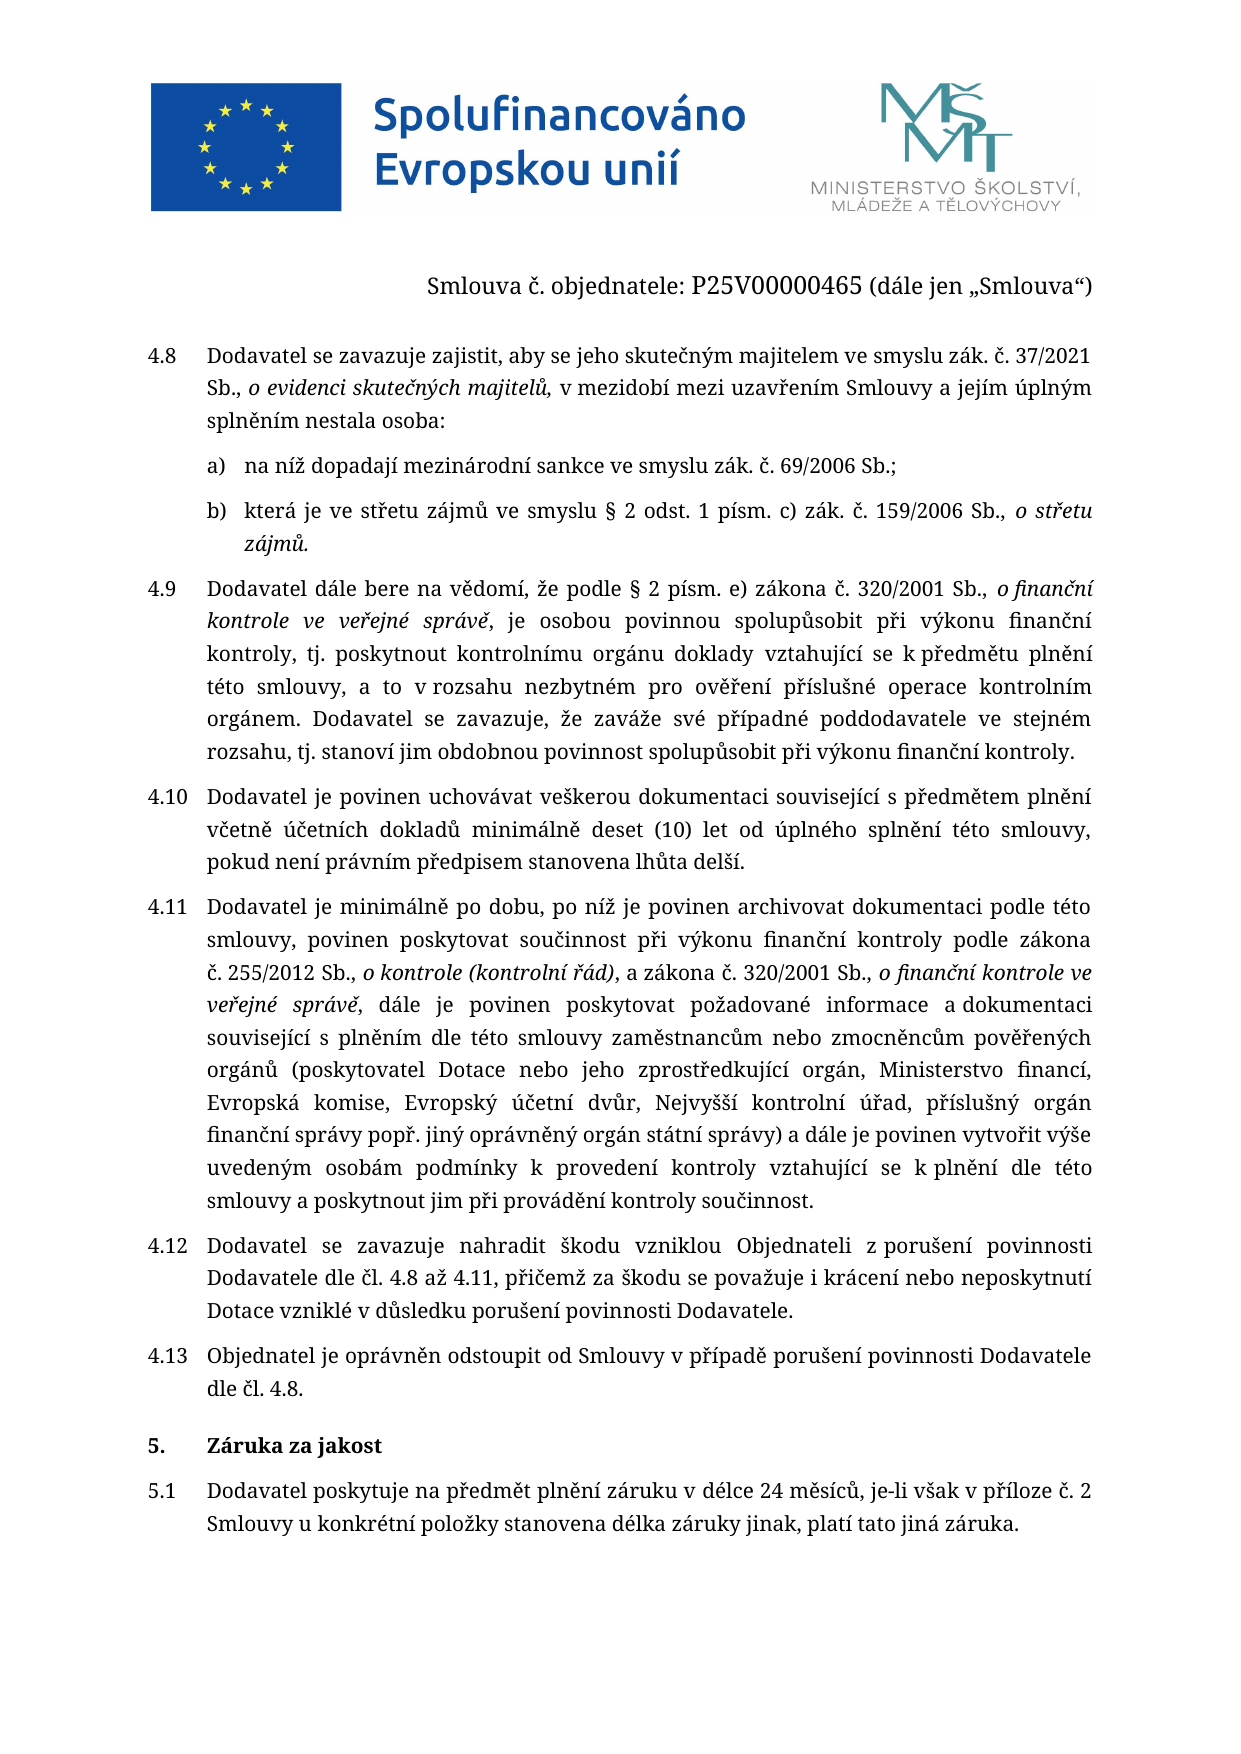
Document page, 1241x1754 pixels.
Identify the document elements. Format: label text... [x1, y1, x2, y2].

list Objednatel je oprávněn odstoupit od Smlouvy v případě porušení povinnosti Dodavatele dle čl. 4.8. [148, 1341, 1093, 1402]
list Dodavatel je povinen uchovávat veškerou dokumentaci související s předmětem plnění včetně účetních dokladů minimálně deset (10) let od úplného splnění této smlouvy, pokud není právním předpisem stanovena lhůta delší. [148, 782, 1093, 876]
list Záruka za jakost [148, 1431, 1093, 1460]
list na níž dopadají mezinárodní sankce ve smyslu zák. č. 69/2006 Sb.; [207, 451, 1093, 479]
list která je ve střetu zájmů ve smyslu § 2 odst. 1 písm. c) zák. č. 159/2006 Sb., o střetu zájmů. [207, 496, 1093, 557]
list Dodavatel se zavazuje zajistit, aby se jeho skutečným majitelem ve smyslu zák. č. 37/2021 Sb., o evidenci skutečných majitelů, v mezidobí mezi uzavřením Smlouvy a jejím úplným splněním nestala osoba: [148, 341, 1093, 434]
list Dodavatel je minimálně po dobu, po níž je povinen archivovat dokumentaci podle této smlouvy, povinen poskytovat součinnost při výkonu finanční kontroly podle zákona č. 255/2012 Sb., o kontrole (kontrolní řád), a zákona č. 320/2001 Sb., o finanční kontrole ve veřejné správě, dále je povinen poskytovat požadované informace a dokumentaci související s plněním dle této smlouvy zaměstnancům nebo zmocněncům pověřených orgánů (poskytovatel Dotace nebo jeho zprostředkující orgán, Ministerstvo financí, Evropská komise, Evropský účetní dvůr, Nejvyšší kontrolní úřad, příslušný orgán finanční správy popř. jiný oprávněný orgán státní správy) a dále je povinen vytvořit výše uvedeným osobám podmínky k provedení kontroly vztahující se k plnění dle této smlouvy a poskytnout jim při provádění kontroly součinnost. [148, 892, 1093, 1214]
list Dodavatel se zavazuje nahradit škodu vzniklou Objednateli z porušení povinnosti Dodavatele dle čl. 4.8 až 4.11, přičemž za škodu se považuje i krácení nebo neposkytnutí Dotace vzniklé v důsledku porušení povinnosti Dodavatele. [148, 1231, 1093, 1324]
list Dodavatel dále bere na vědomí, že podle § 2 písm. e) zákona č. 320/2001 Sb., o finanční kontrole ve veřejné správě, je osobou povinnou spolupůsobit při výkonu finanční kontroly, tj. poskytnout kontrolnímu orgánu doklady vztahující se k předmětu plnění této smlouvy, a to v rozsahu nezbytném pro ověření příslušné operace kontrolním orgánem. Dodavatel se zavazuje, že zaváže své případné poddodavatele ve stejném rozsahu, tj. stanoví jim obdobnou povinnost spolupůsobit při výkonu finanční kontroly. [148, 574, 1093, 765]
list Dodavatel poskytuje na předmět plnění záruku v délce 24 měsíců, je-li však v příloze č. 2 Smlouvy u konkrétní položky stanovena délka záruky jinak, platí tato jiná záruka. [148, 1477, 1093, 1538]
picture [147, 80, 1093, 215]
